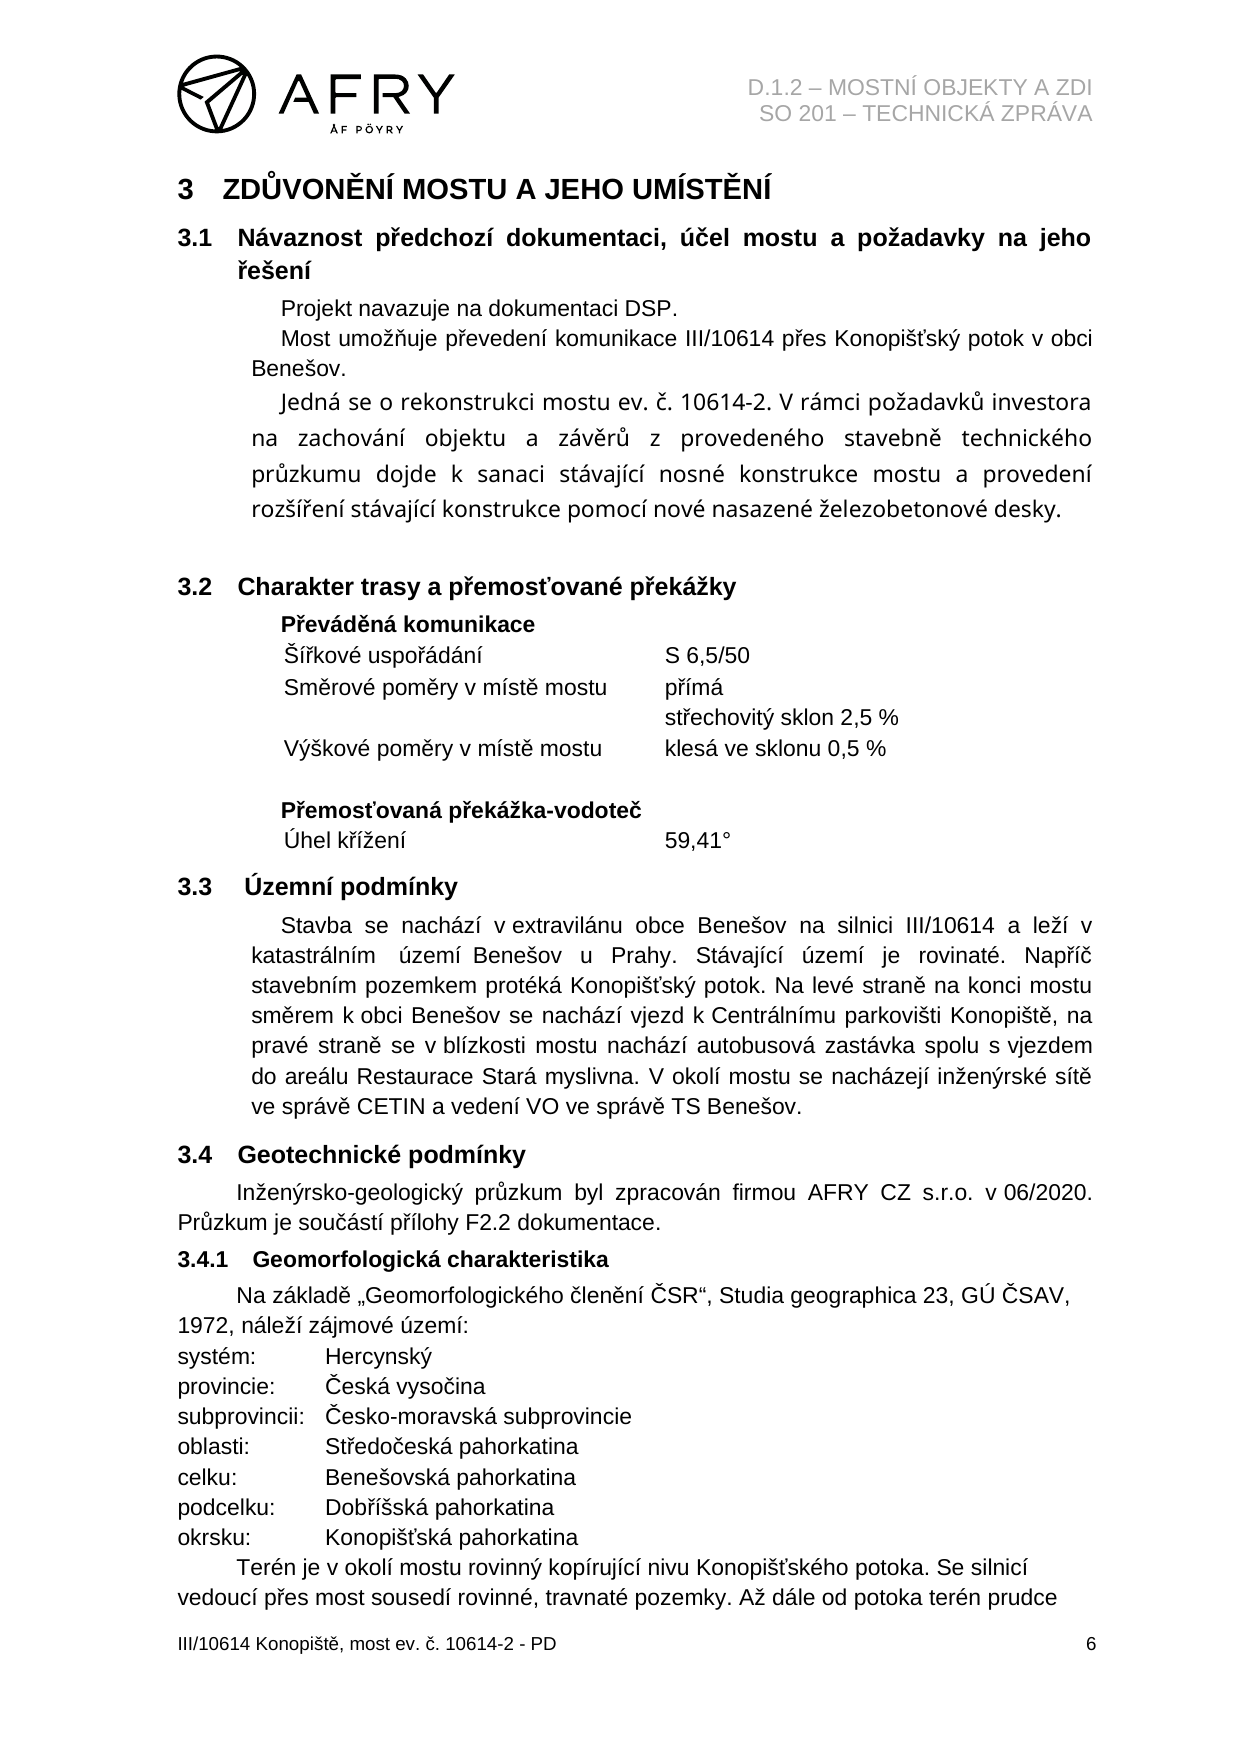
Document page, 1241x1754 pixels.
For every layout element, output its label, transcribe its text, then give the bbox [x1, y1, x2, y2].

text Most umožňuje převedení komunikace III/10614 přes Konopišťský potok v obci Benešov. [251, 325, 1092, 382]
text subprovincii: Česko-moravská subprovincie [177, 1403, 1092, 1429]
subtitle Územní podmínky [177, 872, 1092, 901]
text celku: Benešovská pahorkatina [177, 1463, 1092, 1490]
table_header S 6,5/50 [661, 642, 1149, 674]
table_header Úhel křížení [281, 828, 661, 860]
text Přemosťovaná překážka-vodoteč [251, 797, 1092, 823]
subtitle Návaznost předchozí dokumentaci, účel mostu a požadavky na jeho řešení [177, 223, 1092, 284]
table_header 59,41° [661, 828, 1149, 860]
text Stavba se nachází v extravilánu obce Benešov na silnici III/10614 a leží v katastrálním území Benešov u Prahy. Stávající území je rovinaté. Napříč stavebním pozemkem protéká Konopišťský potok. Na levé straně na konci mostu směrem k obci Benešov se nachází vjezd k Centrálnímu parkovišti Konopiště, na pravé straně se v blízkosti mostu nachází autobusová zastávka spolu s vjezdem do areálu Restaurace Stará myslivna. V okolí mostu se nacházejí inženýrské sítě ve správě CETIN a vedení VO ve správě TS Benešov. [251, 912, 1092, 1119]
text oblasti: Středočeská pahorkatina [177, 1433, 1092, 1459]
text provincie: Česká vysočina [177, 1373, 1092, 1399]
subtitle Charakter trasy a přemosťované překážky [177, 572, 1092, 601]
text Převáděná komunikace [251, 611, 1092, 638]
table_cell Směrové poměry v místě mostu [281, 674, 661, 734]
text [177, 1554, 1092, 1611]
subtitle Geomorfologická charakteristika [177, 1246, 1092, 1272]
text podcelku: Dobříšská pahorkatina [177, 1494, 1092, 1520]
table_cell Výškové poměry v místě mostu [281, 735, 661, 767]
text Jedná se o rekonstrukci mostu ev. č. 10614-2. V rámci požadavků investora na zachování objektu a závěrů z provedeného stavebně technického průzkumu dojde k sanaci stávající nosné konstrukce mostu a provedení rozšíření stávající konstrukce pomocí nové nasazené železobetonové desky. [251, 386, 1092, 525]
table_header Šířkové uspořádání [281, 642, 661, 674]
table_cell přímá střechovitý sklon 2,5 % [661, 674, 1149, 734]
table_cell klesá ve sklonu 0,5 % [661, 735, 1149, 767]
subtitle Zdůvonění mostu a jeho umístění [177, 172, 1092, 205]
text Na základě „Geomorfologického členění ČSR“, Studia geographica 23, GÚ ČSAV, 1972, náleží zájmové území: [177, 1282, 1092, 1339]
text Inženýrsko-geologický průzkum byl zpracován firmou AFRY CZ s.r.o. v 06/2020. Průzkum je součástí přílohy F2.2 dokumentace. [177, 1179, 1092, 1236]
text okrsku: Konopišťská pahorkatina [177, 1524, 1092, 1550]
text Projekt navazuje na dokumentaci DSP. [251, 295, 1092, 321]
text systém: Hercynský [177, 1343, 1092, 1369]
subtitle Geotechnické podmínky [177, 1140, 1092, 1168]
